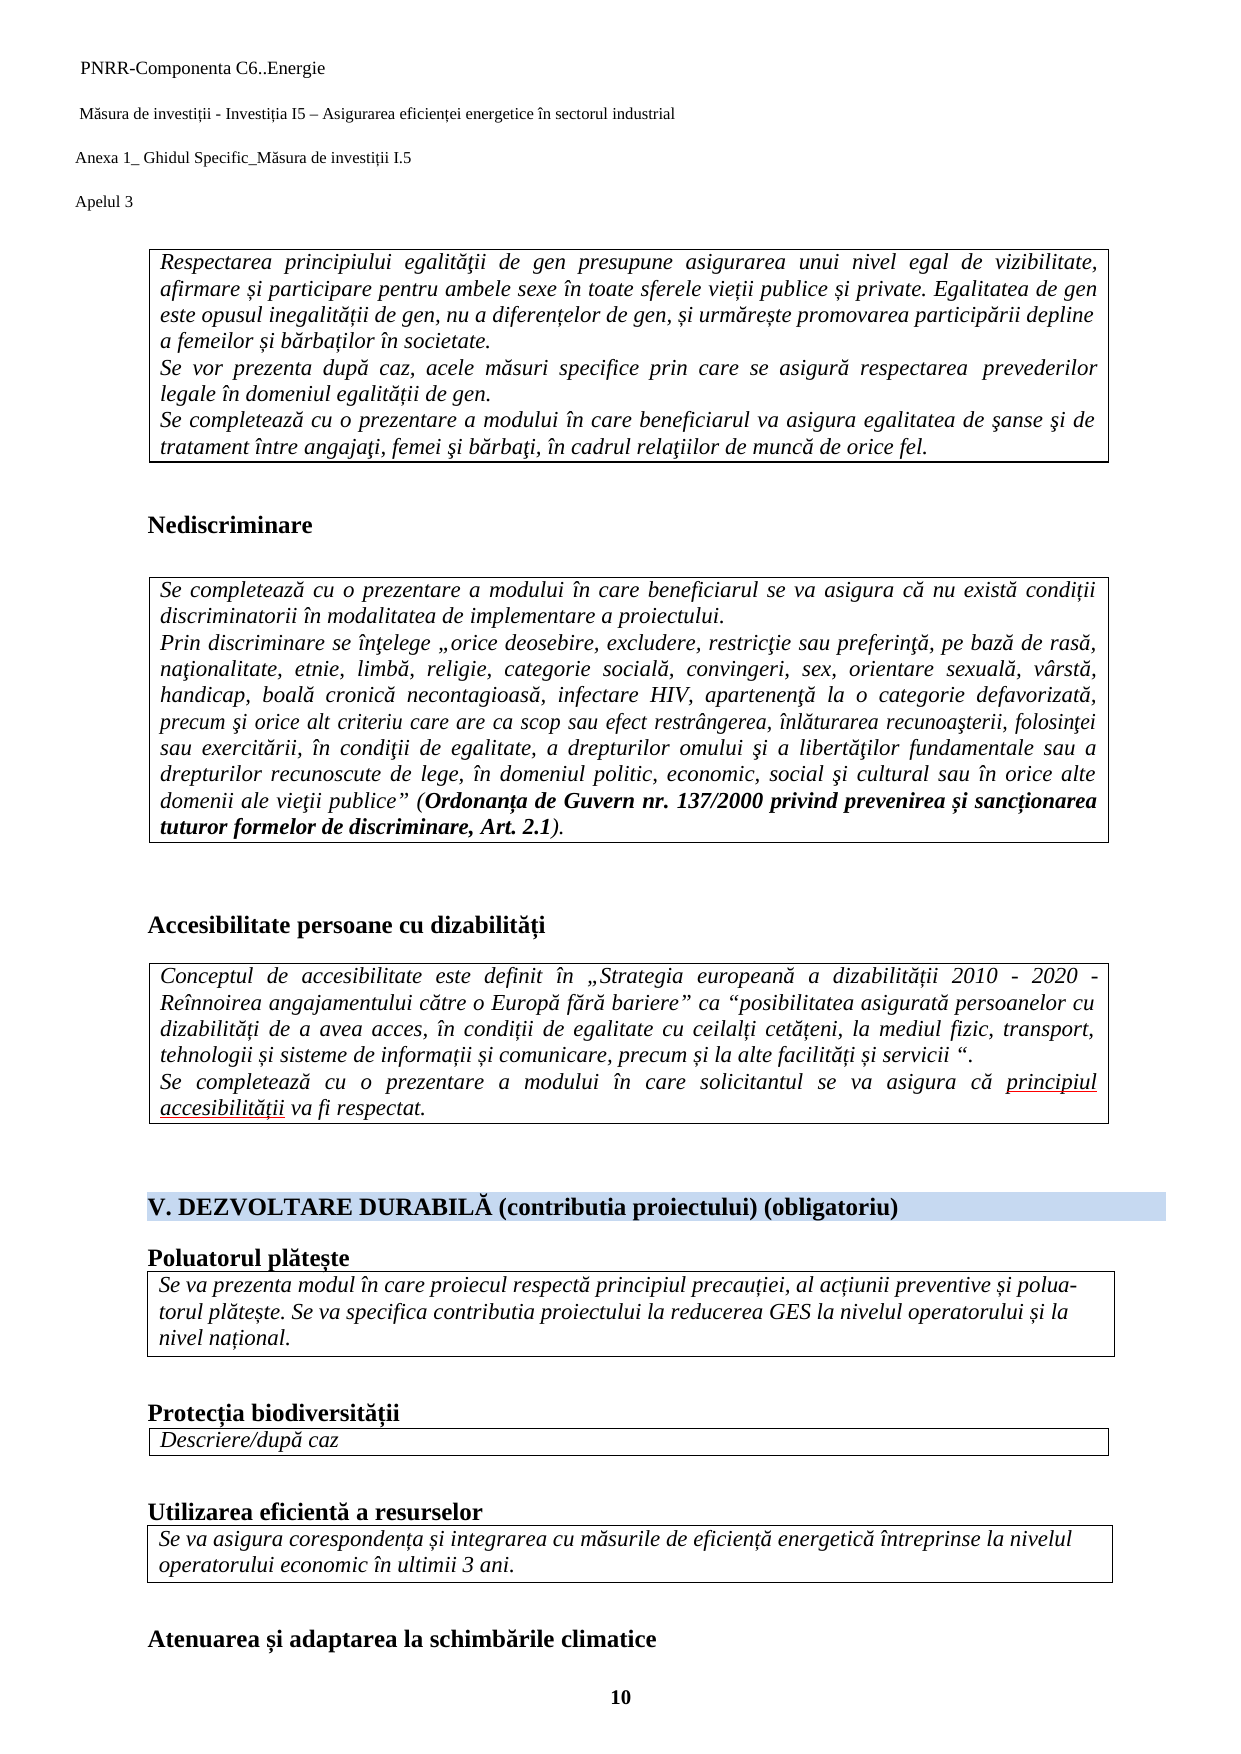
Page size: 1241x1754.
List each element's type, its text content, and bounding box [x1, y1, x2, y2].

text V. DEZVOLTARE DURABILĂ (contributia proiectului) (obligatoriu) [147, 1192, 1166, 1221]
text Atenuarea și adaptarea la schimbările climatice [147, 1624, 1166, 1653]
subtitle Poluatorul plătește [147, 1243, 1166, 1271]
subtitle Accesibilitate persoane cu dizabilități [147, 915, 1166, 938]
text Nediscriminare [147, 510, 1166, 538]
subtitle Utilizarea eficientă a resurselor [147, 1497, 1166, 1526]
text Protecția biodiversității [147, 1398, 1166, 1427]
